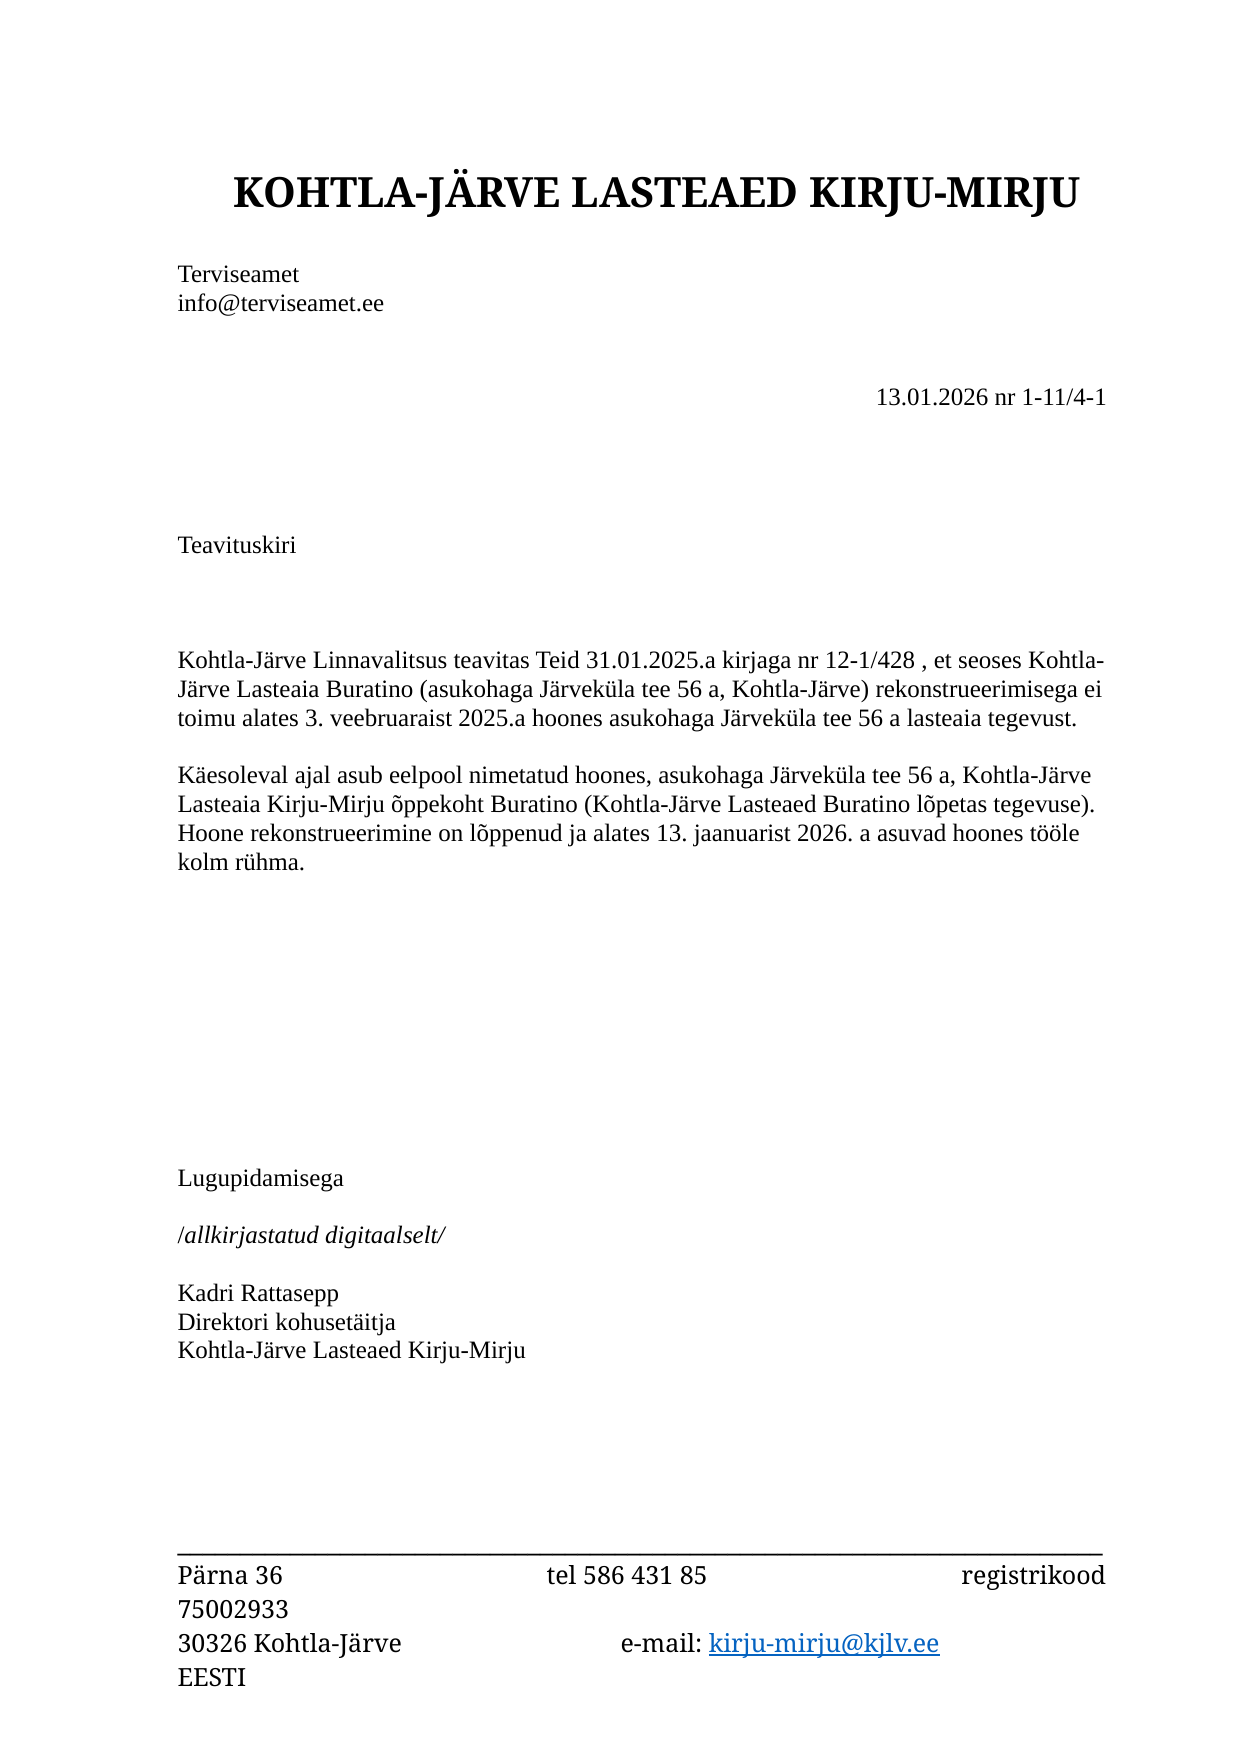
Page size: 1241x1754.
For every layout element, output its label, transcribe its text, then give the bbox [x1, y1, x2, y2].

text info@terviseamet.ee [177, 288, 1137, 316]
text Kohtla-Järve Lasteaed Kirju-Mirju [177, 1336, 1137, 1364]
text KOHTLA-JÄRVE LASTEAED KIRJU-MIRJU [177, 162, 1137, 219]
text Kohtla-Järve Linnavalitsus teavitas Teid 31.01.2025.a kirjaga nr 12-1/428 , et seoses Kohtla-Järve Lasteaia Buratino (asukohaga Järveküla tee 56 a, Kohtla-Järve) rekonstrueerimisega ei toimu alates 3. veebruaraist 2025.a hoones asukohaga Järveküla tee 56 a lasteaia tegevust. [177, 646, 1137, 732]
text /allkirjastatud digitaalselt/ [177, 1221, 1137, 1249]
text Terviseamet [177, 259, 1137, 288]
text 13.01.2026 nr 1-11/4-1 [177, 382, 1137, 411]
text Käesoleval ajal asub eelpool nimetatud hoones, asukohaga Järveküla tee 56 a, Kohtla-Järve Lasteaia Kirju-Mirju õppekoht Buratino (Kohtla-Järve Lasteaed Buratino lõpetas tegevuse). Hoone rekonstrueerimine on lõppenud ja alates 13. jaanuarist 2026. a asuvad hoones tööle kolm rühma. [177, 761, 1137, 876]
text Kadri Rattasepp [177, 1278, 1137, 1307]
text Direktori kohusetäitja [177, 1307, 1137, 1336]
text Lugupidamisega [177, 1163, 1137, 1192]
text Teavituskiri [177, 531, 1137, 559]
